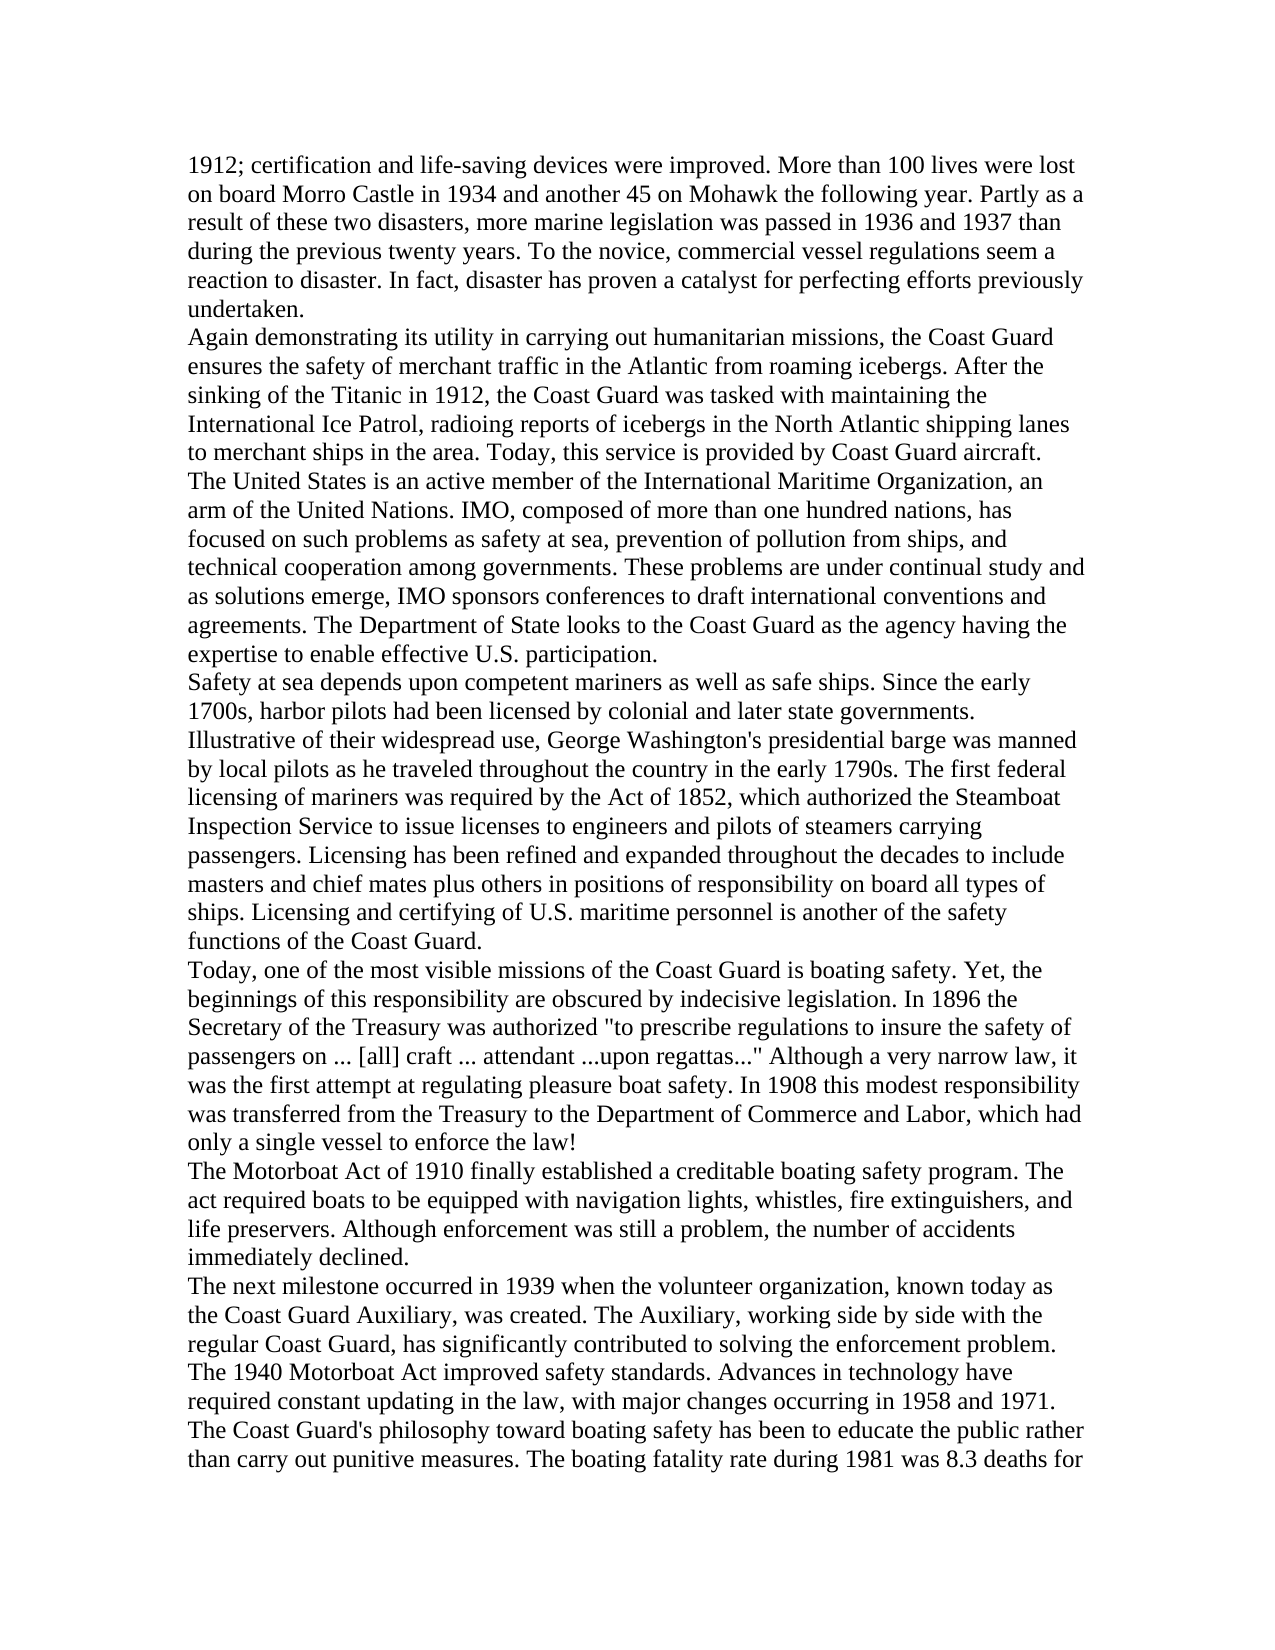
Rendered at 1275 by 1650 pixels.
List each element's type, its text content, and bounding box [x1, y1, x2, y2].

text Today, one of the most visible missions of the Coast Guard is boating safety. Yet, the beginnings of this responsibility are obscured by indecisive legislation. In 1896 the Secretary of the Treasury was authorized "to prescribe regulations to insure the safety of passengers on ... [all] craft ... attendant ...upon regattas..." Although a very narrow law, it was the first attempt at regulating pleasure boat safety. In 1908 this modest responsibility was transferred from the Treasury to the Department of Commerce and Labor, which had only a single vessel to enforce the law! [187, 955, 1087, 1156]
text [187, 150, 1087, 322]
text The United States is an active member of the International Maritime Organization, an arm of the United Nations. IMO, composed of more than one hundred nations, has focused on such problems as safety at sea, prevention of pollution from ships, and technical cooperation among governments. These problems are under continual study and as solutions emerge, IMO sponsors conferences to draft international conventions and agreements. The Department of State looks to the Coast Guard as the agency having the expertise to enable effective U.S. participation. [187, 466, 1087, 667]
text Again demonstrating its utility in carrying out humanitarian missions, the Coast Guard ensures the safety of merchant traffic in the Atlantic from roaming icebergs. After the sinking of the Titanic in 1912, the Coast Guard was tasked with maintaining the International Ice Patrol, radioing reports of icebergs in the North Atlantic shipping lanes to merchant ships in the area. Today, this service is provided by Coast Guard aircraft. [187, 322, 1087, 466]
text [187, 1271, 1087, 1472]
text Safety at sea depends upon competent mariners as well as safe ships. Since the early 1700s, harbor pilots had been licensed by colonial and later state governments. Illustrative of their widespread use, George Washington's presidential barge was manned by local pilots as he traveled throughout the country in the early 1790s. The first federal licensing of mariners was required by the Act of 1852, which authorized the Steamboat Inspection Service to issue licenses to engineers and pilots of steamers carrying passengers. Licensing has been refined and expanded throughout the decades to include masters and chief mates plus others in positions of responsibility on board all types of ships. Licensing and certifying of U.S. maritime personnel is another of the safety functions of the Coast Guard. [187, 667, 1087, 955]
text The Motorboat Act of 1910 finally established a creditable boating safety program. The act required boats to be equipped with navigation lights, whistles, fire extinguishers, and life preservers. Although enforcement was still a problem, the number of accidents immediately declined. [187, 1156, 1087, 1271]
